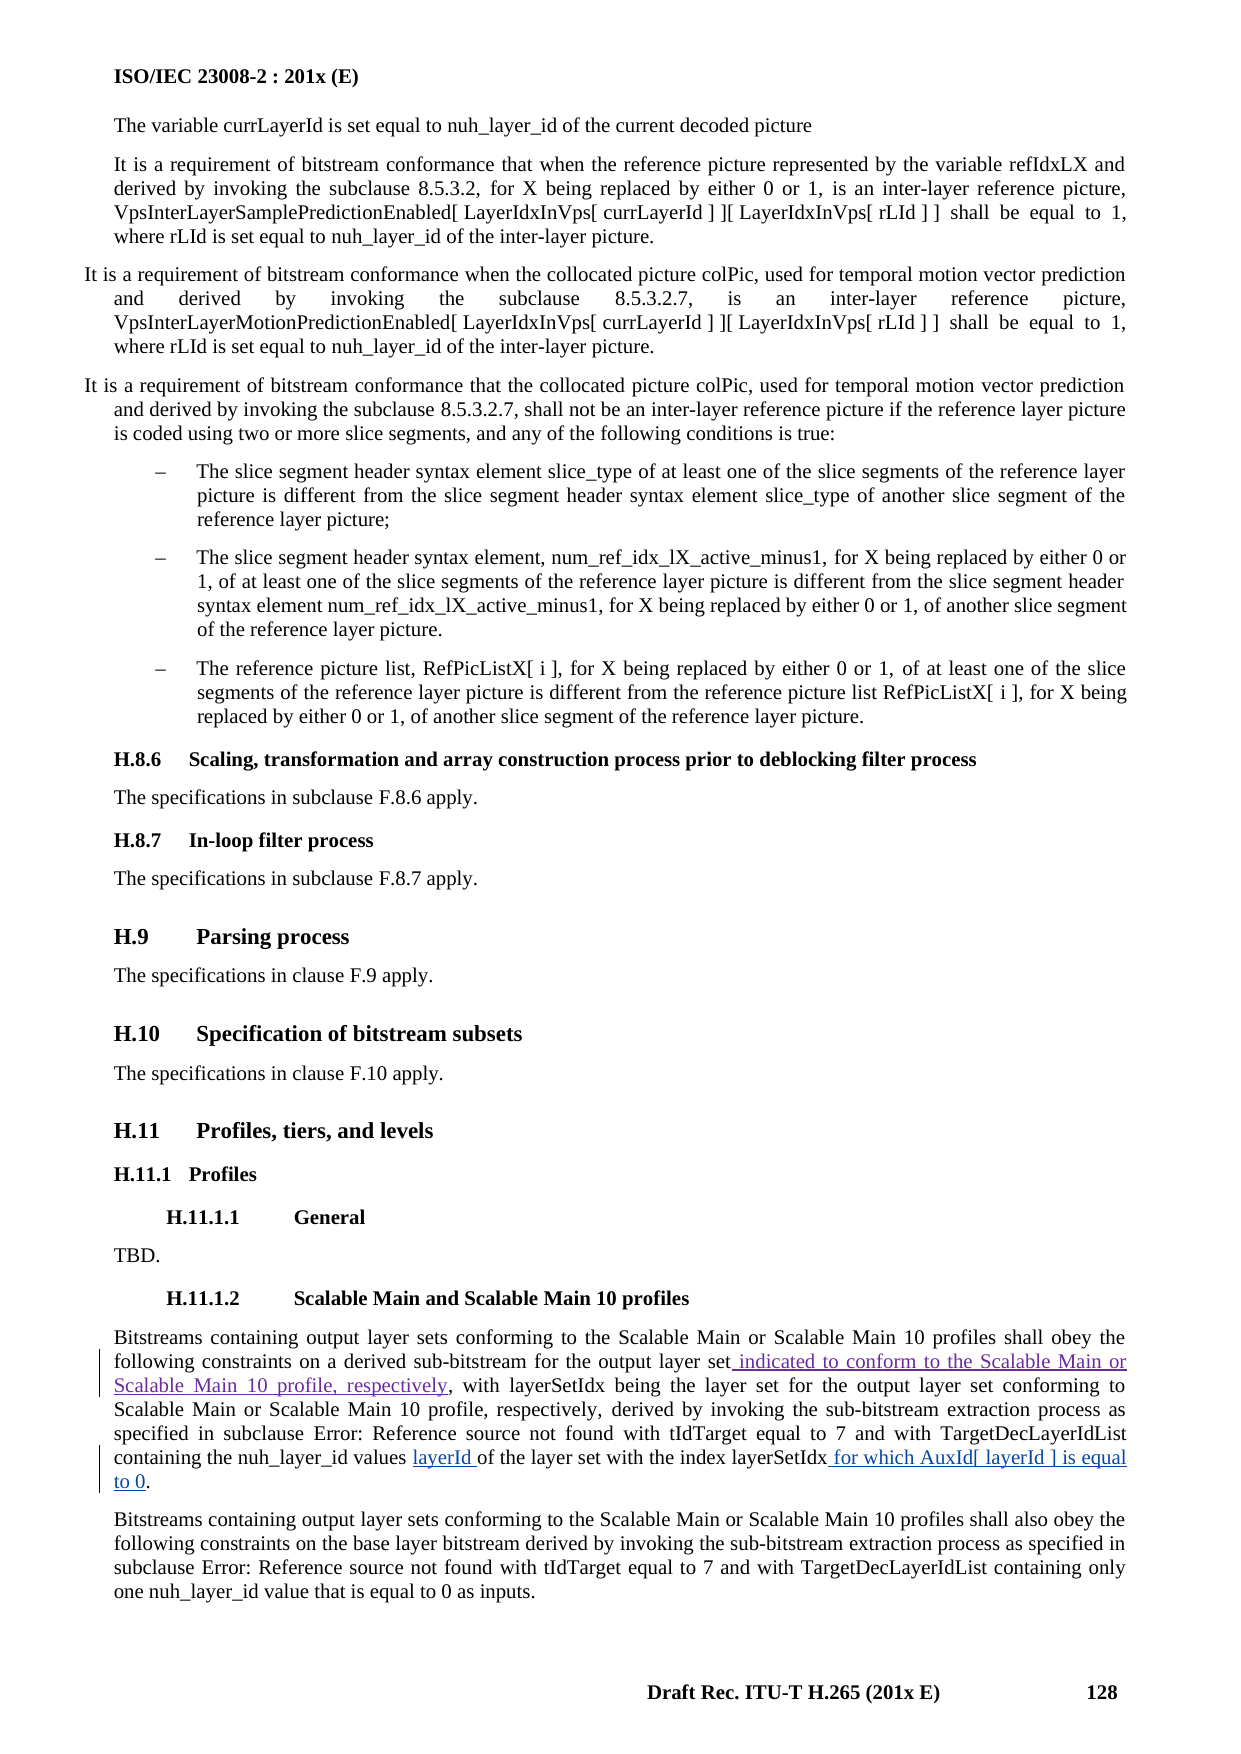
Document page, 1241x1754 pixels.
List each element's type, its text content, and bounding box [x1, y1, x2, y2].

list Parsing process [113, 923, 1127, 949]
text The variable currLayerId is set equal to nuh_layer_id of the current decoded picture [113, 113, 1127, 137]
list The slice segment header syntax element, num_ref_idx_lX_active_minus1, for X being replaced by either 0 or 1, of at least one of the slice segments of the reference layer picture is different from the slice segment header syntax element num_ref_idx_lX_active_minus1, for X being replaced by either 0 or 1, of another slice segment of the reference layer picture. [155, 545, 1127, 641]
list In-loop filter process [113, 828, 1127, 852]
text TBD. [113, 1243, 1127, 1267]
list The reference picture list, RefPicListX[ i ], for X being replaced by either 0 or 1, of at least one of the slice segments of the reference layer picture is different from the reference picture list RefPicListX[ i ], for X being replaced by either 0 or 1, of another slice segment of the reference layer picture. [155, 656, 1127, 728]
list Profiles, tiers, and levels [113, 1117, 1127, 1143]
text The specifications in clause F.10 apply. [113, 1060, 1127, 1084]
text Scalable Main and Scalable Main 10 profiles [166, 1286, 1127, 1310]
list Specification of bitstream subsets [113, 1020, 1127, 1046]
text It is a requirement of bitstream conformance when the collocated picture colPic, used for temporal motion vector prediction and derived by invoking the subclause 8.5.3.2.7, is an inter-layer reference picture, VpsInterLayerMotionPredictionEnabled[ LayerIdxInVps[ currLayerId ] ][ LayerIdxInVps[ rLId ] ] shall be equal to 1, where rLId is set equal to nuh_layer_id of the inter-layer picture. [84, 262, 1127, 358]
text The specifications in clause F.9 apply. [113, 963, 1127, 987]
list Scaling, transformation and array construction process prior to deblocking filter process [113, 747, 1127, 771]
list Profiles [113, 1162, 1127, 1186]
text General [166, 1205, 1127, 1229]
text The specifications in subclause F.8.6 apply. [113, 785, 1127, 809]
text It is a requirement of bitstream conformance that when the reference picture represented by the variable refIdxLX and derived by invoking the subclause 8.5.3.2, for X being replaced by either 0 or 1, is an inter-layer reference picture, VpsInterLayerSamplePredictionEnabled[ LayerIdxInVps[ currLayerId ] ][ LayerIdxInVps[ rLId ] ] shall be equal to 1, where rLId is set equal to nuh_layer_id of the inter-layer picture. [113, 152, 1127, 248]
text Bitstreams containing output layer sets conforming to the Scalable Main or Scalable Main 10 profiles shall obey the following constraints on a derived sub-bitstream for the output layer set, with layerSetIdx being the layer set for the output layer set conforming to Scalable Main or Scalable Main 10 profile, respectively, derived by invoking the sub-bitstream extraction process as specified in subclause F.10 with tIdTarget equal to 7 and with TargetDecLayerIdList containing the nuh_layer_id values of the layer set with the index layerSetIdx. [113, 1324, 1127, 1493]
text The specifications in subclause F.8.7 apply. [113, 866, 1127, 890]
list The slice segment header syntax element slice_type of at least one of the slice segments of the reference layer picture is different from the slice segment header syntax element slice_type of another slice segment of the reference layer picture; [155, 459, 1127, 531]
text It is a requirement of bitstream conformance that the collocated picture colPic, used for temporal motion vector prediction and derived by invoking the subclause 8.5.3.2.7, shall not be an inter-layer reference picture if the reference layer picture is coded using two or more slice segments, and any of the following conditions is true: [84, 372, 1127, 445]
